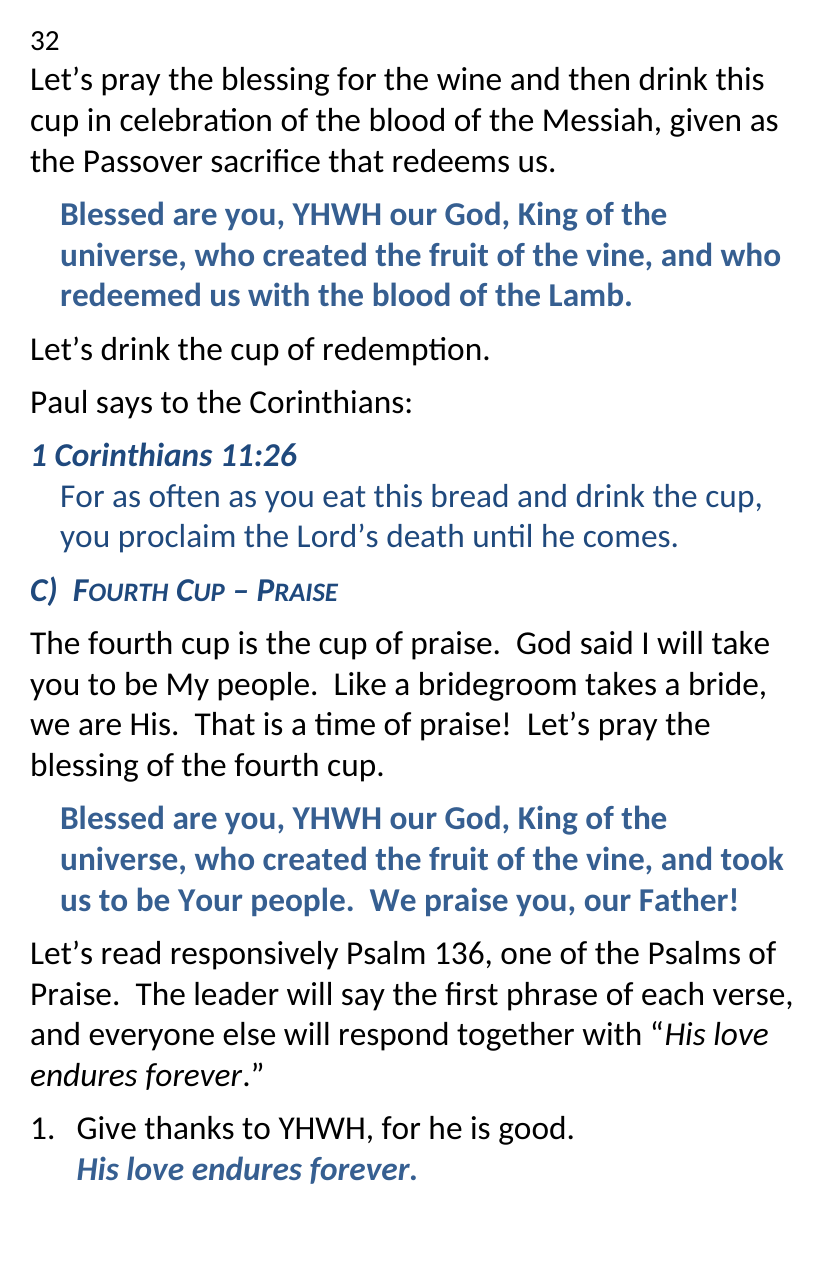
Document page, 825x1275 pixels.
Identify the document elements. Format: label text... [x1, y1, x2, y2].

text Blessed are you, YHWH our God, King of the universe, who created the fruit of the vine, and who redeemed us with the blood of the Lamb. [60, 193, 795, 315]
text The fourth cup is the cup of praise. God said I will take you to be My people. Like a bridegroom takes a bride, we are His. That is a time of praise! Let’s pray the blessing of the fourth cup. [30, 622, 795, 785]
subtitle C) Fourth Cup – Praise [30, 569, 795, 609]
text Let’s drink the cup of redemption. [30, 327, 795, 368]
text Blessed are you, YHWH our God, King of the universe, who created the fruit of the vine, and took us to be Your people. We praise you, our Father! [60, 797, 795, 919]
text 1 Corinthians 11:26 For as often as you eat this bread and drink the cup, you proclaim the Lord’s death until he comes. [30, 434, 795, 556]
text 1. Give thanks to YHWH, for he is good. His love endures forever. [30, 1107, 795, 1189]
text Paul says to the Corinthians: [30, 381, 795, 421]
text Let’s pray the blessing for the wine and then drink this cup in celebration of the blood of the Messiah, given as the Passover sacrifice that redeems us. [30, 58, 795, 180]
text Let’s read responsively Psalm 136, one of the Psalms of Praise. The leader will say the first phrase of each verse, and everyone else will respond together with “His love endures forever.” [30, 932, 795, 1095]
